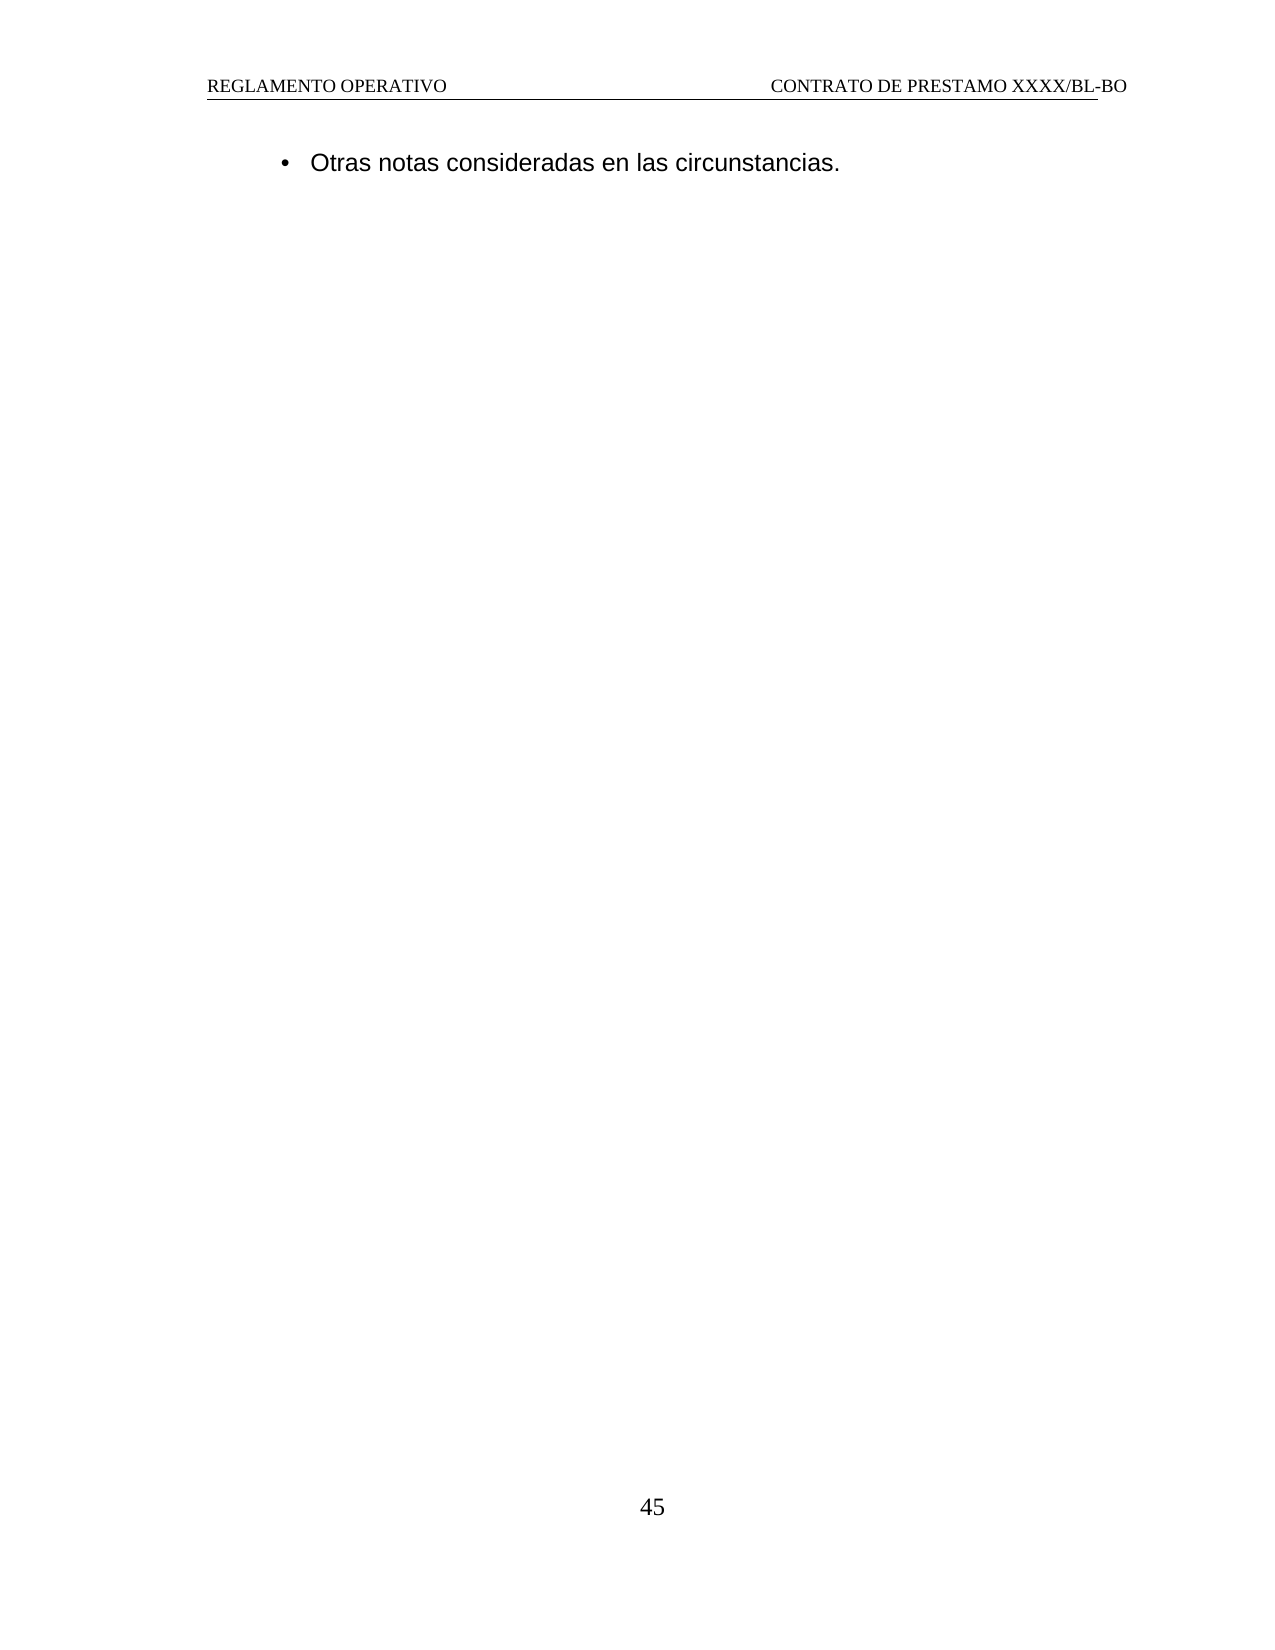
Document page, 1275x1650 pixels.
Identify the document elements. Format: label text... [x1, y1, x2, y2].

list • Otras notas consideradas en las circunstancias. [281, 148, 1098, 176]
